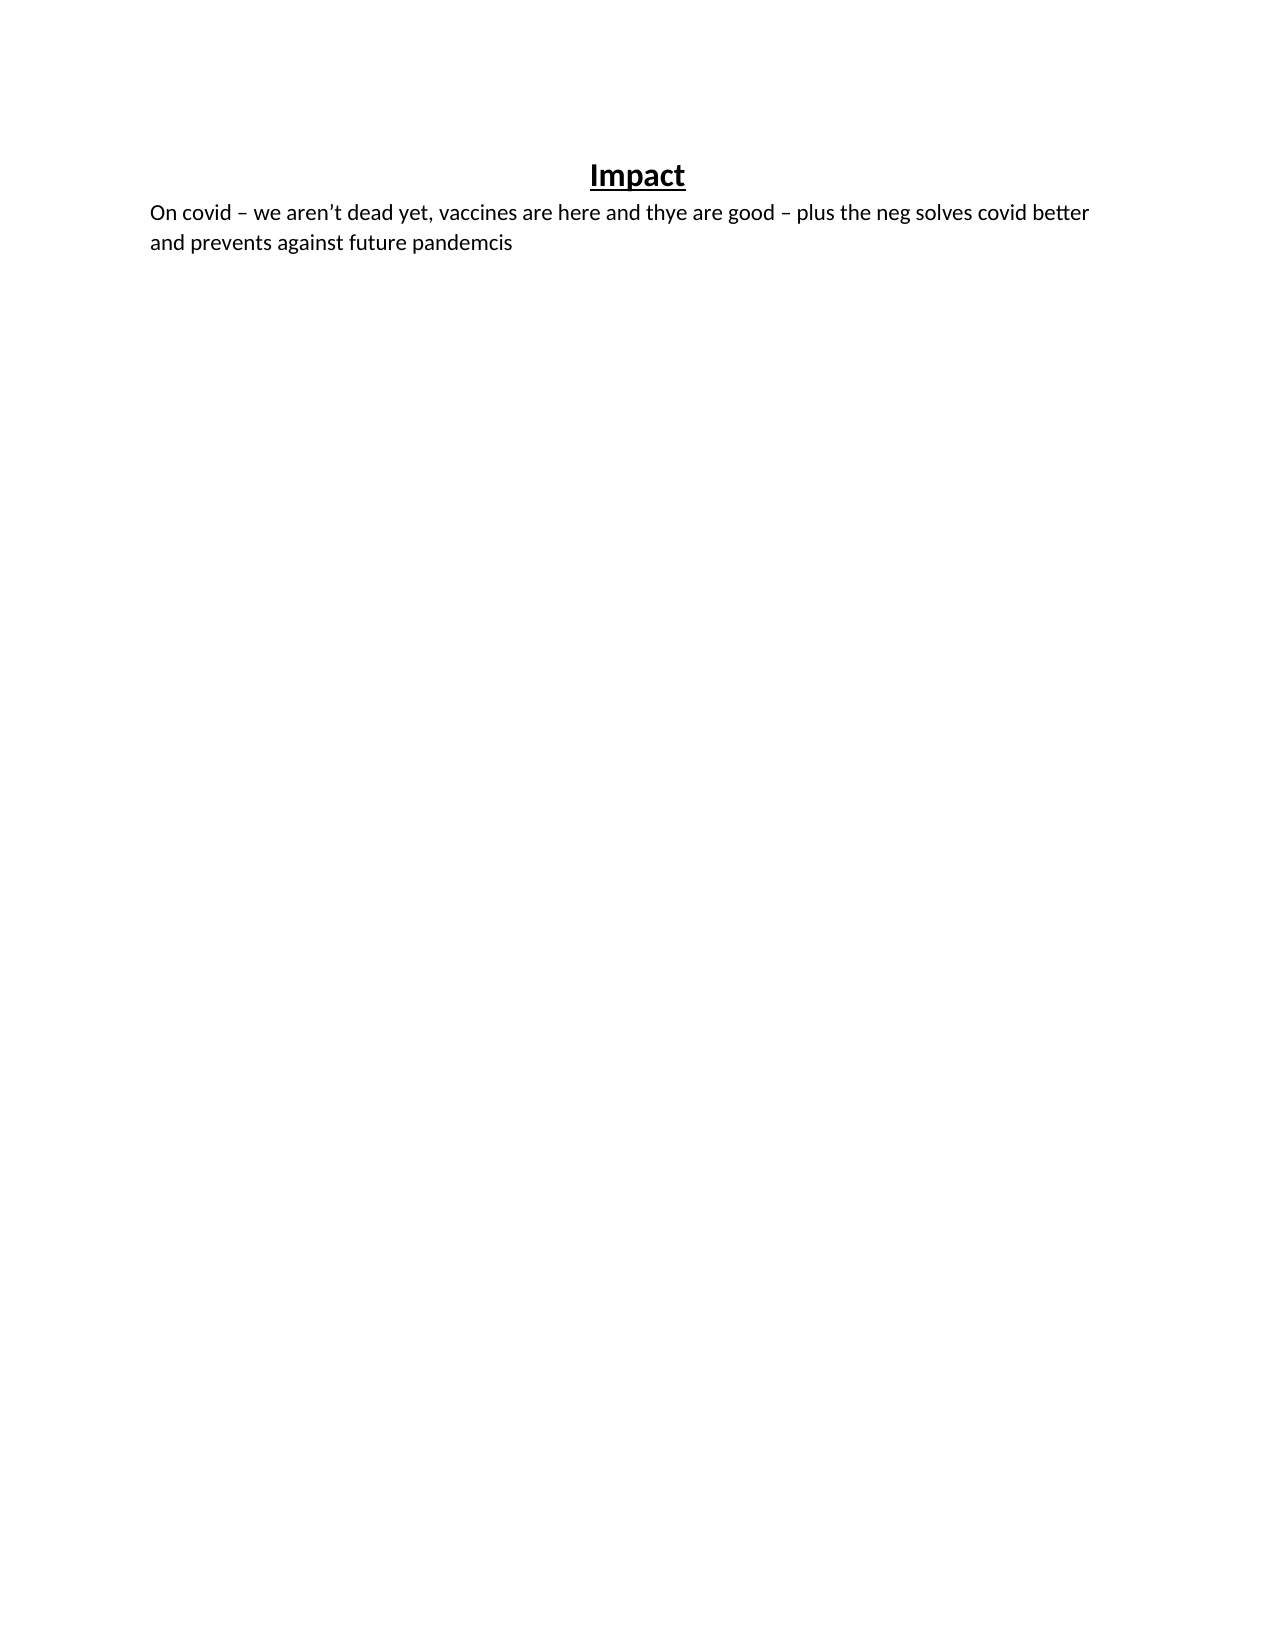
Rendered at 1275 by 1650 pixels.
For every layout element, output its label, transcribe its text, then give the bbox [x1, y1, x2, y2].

subtitle Impact [150, 154, 1125, 195]
text On covid – we aren’t dead yet, vaccines are here and thye are good – plus the neg solves covid better and prevents against future pandemcis [150, 198, 1125, 256]
